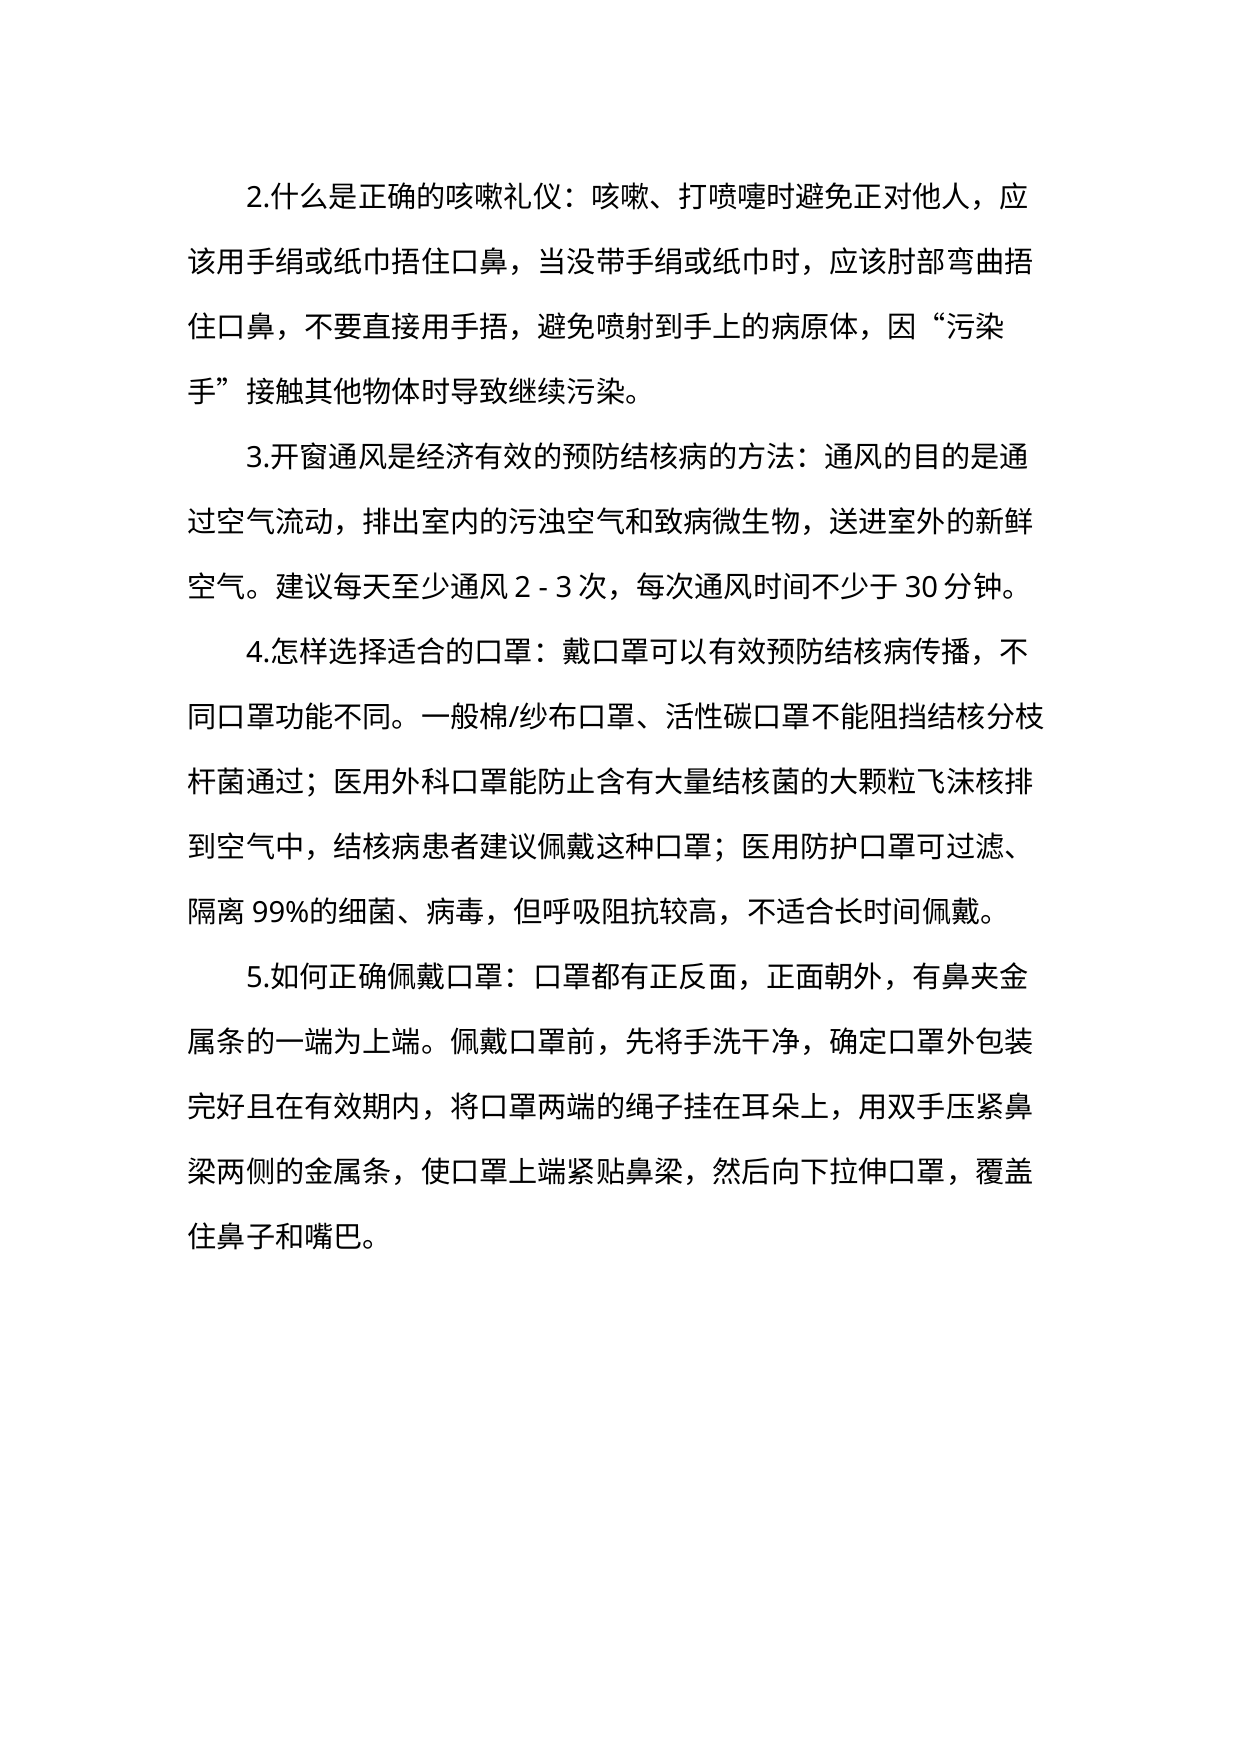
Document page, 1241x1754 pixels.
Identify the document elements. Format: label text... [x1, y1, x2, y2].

list 4.怎样选择适合的口罩：戴口罩可以有效预防结核病传播，不同口罩功能不同。一般棉/纱布口罩、活性碳口罩不能阻挡结核分枝杆菌通过；医用外科口罩能防止含有大量结核菌的大颗粒飞沫核排到空气中，结核病患者建议佩戴这种口罩；医用防护口罩可过滤、隔离99%的细菌、病毒，但呼吸阻抗较高，不适合长时间佩戴。 [187, 617, 1053, 942]
list 5.如何正确佩戴口罩：口罩都有正反面，正面朝外，有鼻夹金属条的一端为上端。佩戴口罩前，先将手洗干净，确定口罩外包装完好且在有效期内，将口罩两端的绳子挂在耳朵上，用双手压紧鼻梁两侧的金属条，使口罩上端紧贴鼻梁，然后向下拉伸口罩，覆盖住鼻子和嘴巴。 [187, 942, 1053, 1267]
list 2.什么是正确的咳嗽礼仪：咳嗽、打喷嚏时避免正对他人，应该用手绢或纸巾捂住口鼻，当没带手绢或纸巾时，应该肘部弯曲捂住口鼻，不要直接用手捂，避免喷射到手上的病原体，因“污染手”接触其他物体时导致继续污染。 [187, 162, 1053, 422]
list 3.开窗通风是经济有效的预防结核病的方法：通风的目的是通过空气流动，排出室内的污浊空气和致病微生物，送进室外的新鲜空气。建议每天至少通风2 - 3次，每次通风时间不少于30分钟。 [187, 422, 1053, 617]
